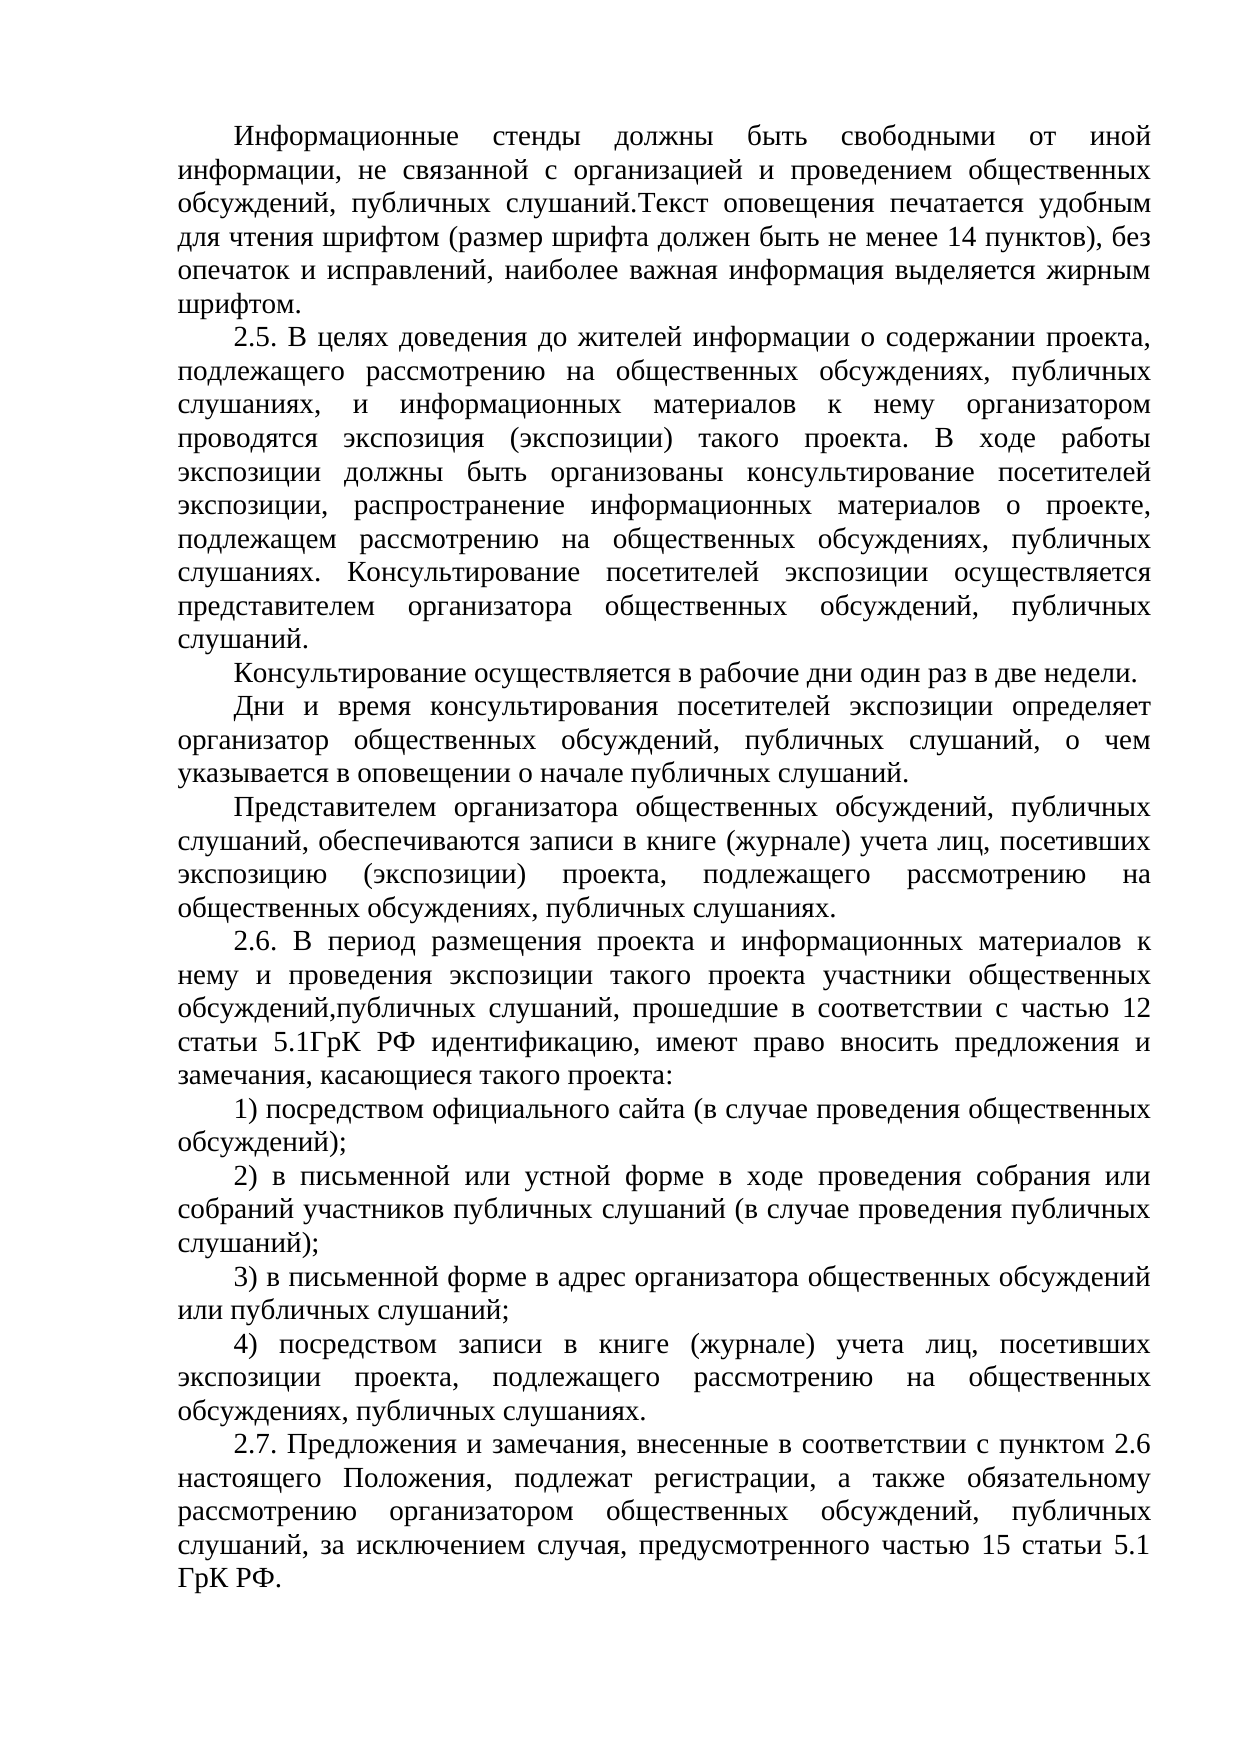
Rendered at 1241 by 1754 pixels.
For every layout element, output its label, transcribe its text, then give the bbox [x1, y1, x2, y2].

text 1) посредством официального сайта (в случае проведения общественных обсуждений); [177, 1091, 1152, 1158]
text 2) в письменной или устной форме в ходе проведения собрания или собраний участников публичных слушаний (в случае проведения публичных слушаний); [177, 1158, 1152, 1259]
text 2.5. В целях доведения до жителей информации о содержании проекта, подлежащего рассмотрению на общественных обсуждениях, публичных слушаниях, и информационных материалов к нему организатором проводятся экспозиция (экспозиции) такого проекта. В ходе работы экспозиции должны быть организованы консультирование посетителей экспозиции, распространение информационных материалов о проекте, подлежащем рассмотрению на общественных обсуждениях, публичных слушаниях. Консультирование посетителей экспозиции осуществляется представителем организатора общественных обсуждений, публичных слушаний. [177, 319, 1152, 655]
text 3) в письменной форме в адрес организатора общественных обсуждений или публичных слушаний; [177, 1259, 1152, 1326]
text 2.7. Предложения и замечания, внесенные в соответствии с пунктом 2.6 настоящего Положения, подлежат регистрации, а также обязательному рассмотрению организатором общественных обсуждений, публичных слушаний, за исключением случая, предусмотренного частью 15 статьи 5.1 ГрК РФ. [177, 1426, 1152, 1594]
text Консультирование осуществляется в рабочие дни один раз в две недели. [177, 655, 1152, 688]
text Представителем организатора общественных обсуждений, публичных слушаний, обеспечиваются записи в книге (журнале) учета лиц, посетивших экспозицию (экспозиции) проекта, подлежащего рассмотрению на общественных обсуждениях, публичных слушаниях. [177, 789, 1152, 923]
text 2.6. В период размещения проекта и информационных материалов к нему и проведения экспозиции такого проекта участники общественных обсуждений,публичных слушаний, прошедшие в соответствии с частью 12 статьи 5.1ГрК РФ идентификацию, имеют право вносить предложения и замечания, касающиеся такого проекта: [177, 923, 1152, 1091]
text 4) посредством записи в книге (журнале) учета лиц, посетивших экспозиции проекта, подлежащего рассмотрению на общественных обсуждениях, публичных слушаниях. [177, 1326, 1152, 1426]
text Дни и время консультирования посетителей экспозиции определяет организатор общественных обсуждений, публичных слушаний, о чем указывается в оповещении о начале публичных слушаний. [177, 688, 1152, 789]
text Информационные стенды должны быть свободными от иной информации, не связанной с организацией и проведением общественных обсуждений, публичных слушаний.Текст оповещения печатается удобным для чтения шрифтом (размер шрифта должен быть не менее 14 пунктов), без опечаток и исправлений, наиболее важная информация выделяется жирным шрифтом. [177, 118, 1152, 319]
